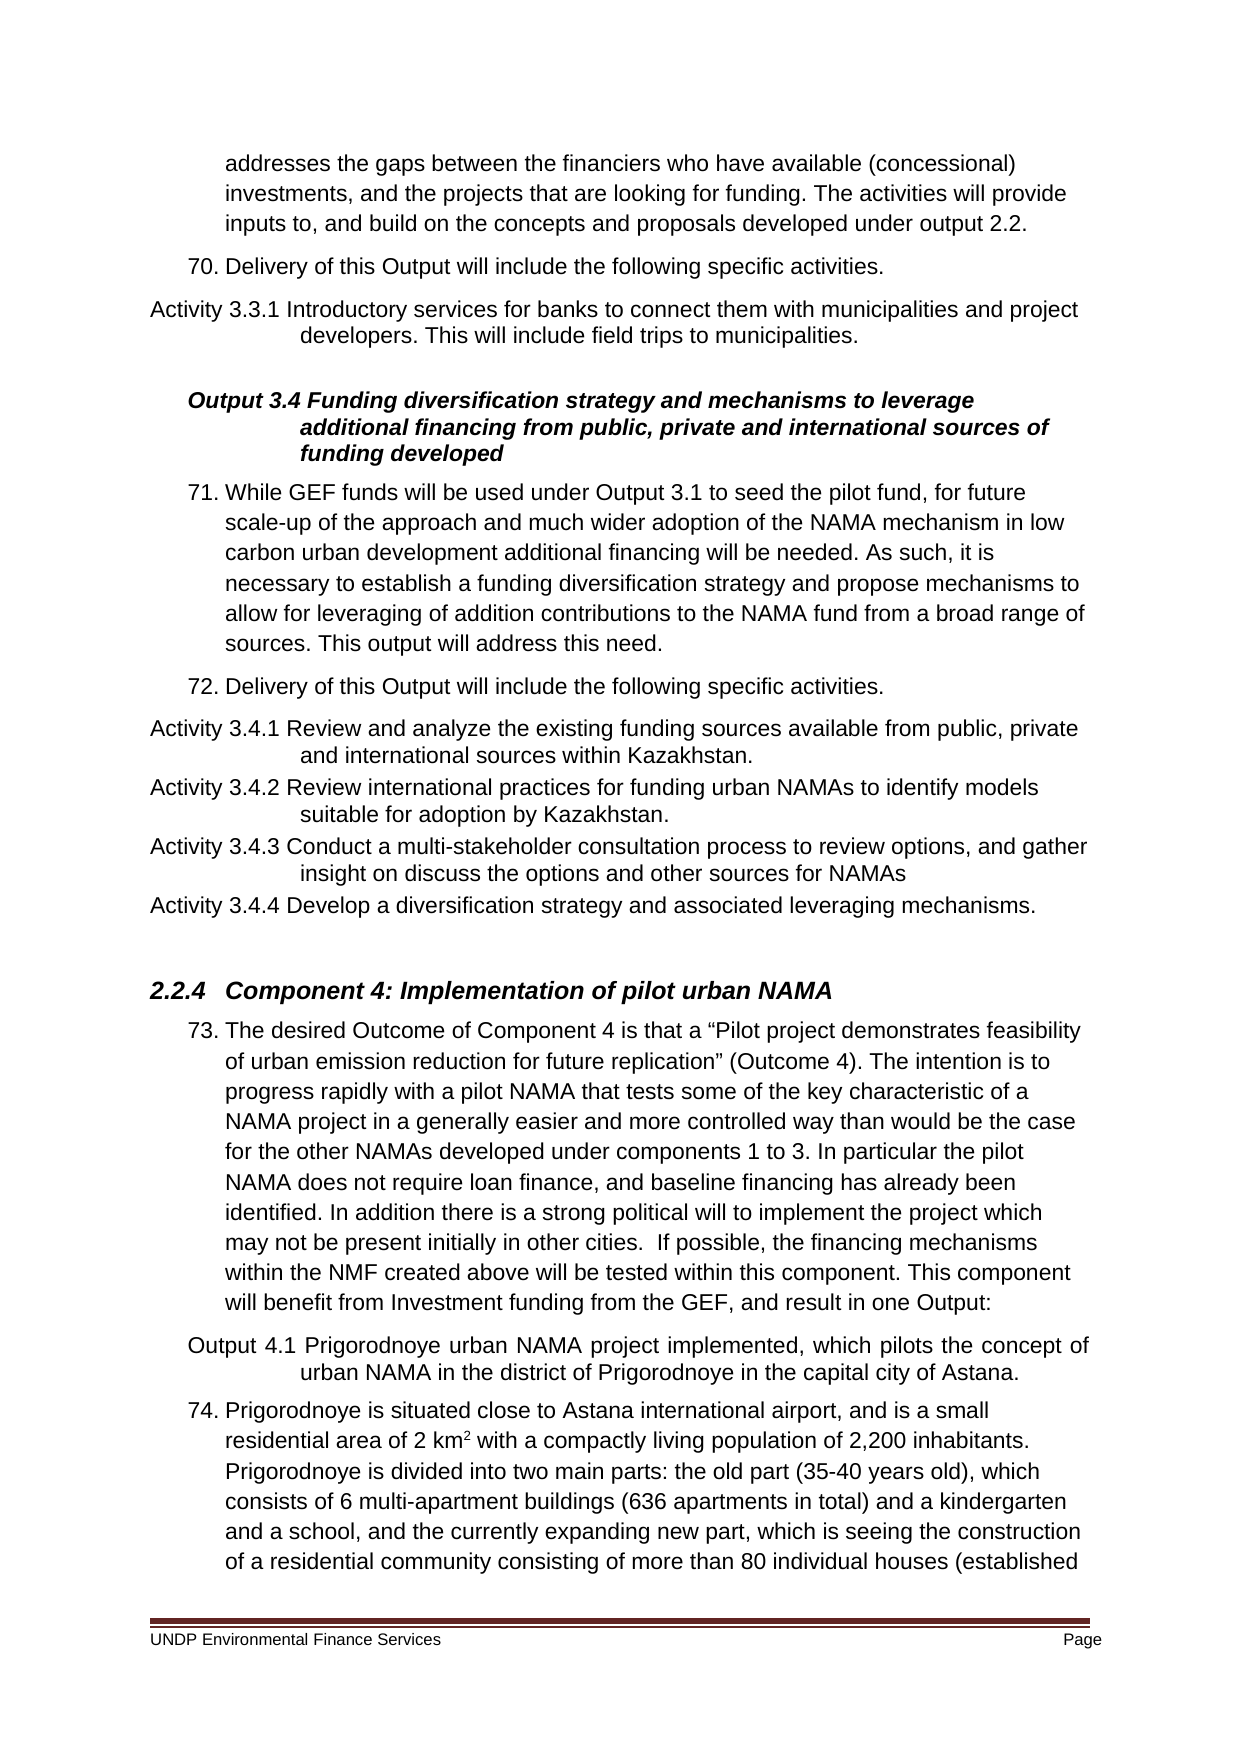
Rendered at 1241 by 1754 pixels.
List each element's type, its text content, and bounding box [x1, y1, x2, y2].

text While GEF funds will be used under Output 3.1 to seed the pilot fund, for future scale-up of the approach and much wider adoption of the NAMA mechanism in low carbon urban development additional financing will be needed. As such, it is necessary to establish a funding diversification strategy and propose mechanisms to allow for leveraging of addition contributions to the NAMA fund from a broad range of sources. This output will address this need. [187, 479, 1090, 656]
text The desired Outcome of Component 4 is that a “Pilot project demonstrates feasibility of urban emission reduction for future replication” (Outcome 4). The intention is to progress rapidly with a pilot NAMA that tests some of the key characteristic of a NAMA project in a generally easier and more controlled way than would be the case for the other NAMAs developed under components 1 to 3. In particular the pilot NAMA does not require loan finance, and baseline financing has already been identified. In addition there is a strong political will to implement the project which may not be present initially in other cities. If possible, the financing mechanisms within the NMF created above will be tested within this component. This component will benefit from Investment funding from the GEF, and result in one Output: [187, 1017, 1090, 1316]
text Output 3.4 Funding diversification strategy and mechanisms to leverage additional financing from public, private and international sources of funding developed [187, 387, 1090, 466]
text Activity 3.4.2 Review international practices for funding urban NAMAs to identify models suitable for adoption by Kazakhstan. [150, 774, 1090, 827]
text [187, 150, 1090, 237]
text Activity 3.4.4 Develop a diversification strategy and associated leveraging mechanisms. [150, 892, 1090, 919]
subtitle Component 4: Implementation of pilot urban NAMA [150, 976, 1090, 1005]
text Activity 3.4.1 Review and analyze the existing funding sources available from public, private and international sources within Kazakhstan. [150, 715, 1090, 768]
text Activity 3.4.3 Conduct a multi-stakeholder consultation process to review options, and gather insight on discuss the options and other sources for NAMAs [150, 833, 1090, 886]
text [187, 1397, 1090, 1575]
text Delivery of this Output will include the following specific activities. [187, 673, 1090, 699]
text Output 4.1 Prigorodnoye urban NAMA project implemented, which pilots the concept of urban NAMA in the district of Prigorodnoye in the capital city of Astana. [187, 1332, 1090, 1385]
text Activity 3.3.1 Introductory services for banks to connect them with municipalities and project developers. This will include field trips to municipalities. [150, 296, 1090, 348]
text Delivery of this Output will include the following specific activities. [187, 253, 1090, 279]
